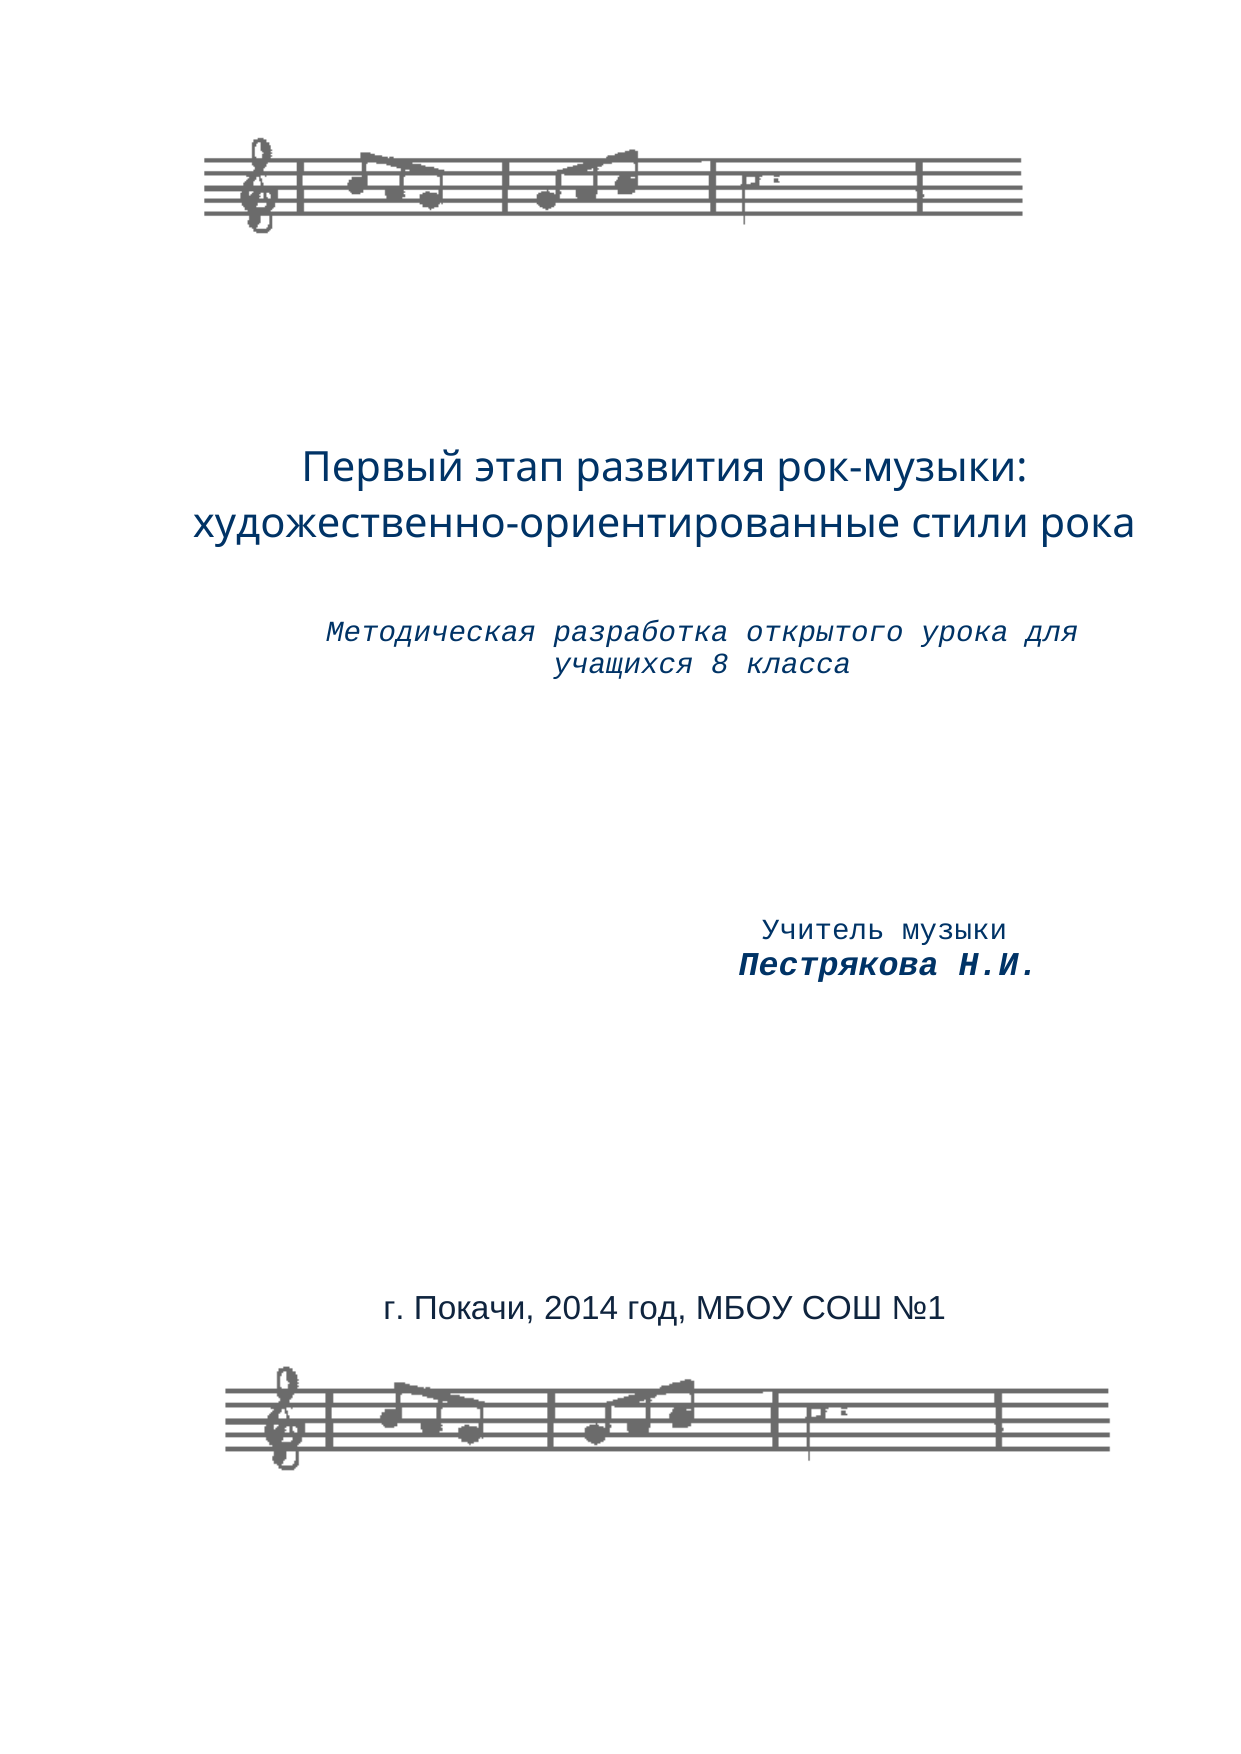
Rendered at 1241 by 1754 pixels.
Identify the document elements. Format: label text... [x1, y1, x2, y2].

text Методическая разработка открытого урока для учащихся 8 класса [252, 617, 1152, 683]
text Учитель музыки [177, 915, 1152, 948]
text Первый этап развития рок-музыки: художественно-ориентированные стили рока [177, 437, 1152, 550]
picture [177, 118, 1043, 255]
picture [196, 1345, 1132, 1494]
text Пестрякова Н.И. [177, 948, 1152, 986]
text г. Покачи, 2014 год, МБОУ СОШ №1 [177, 1288, 1152, 1326]
